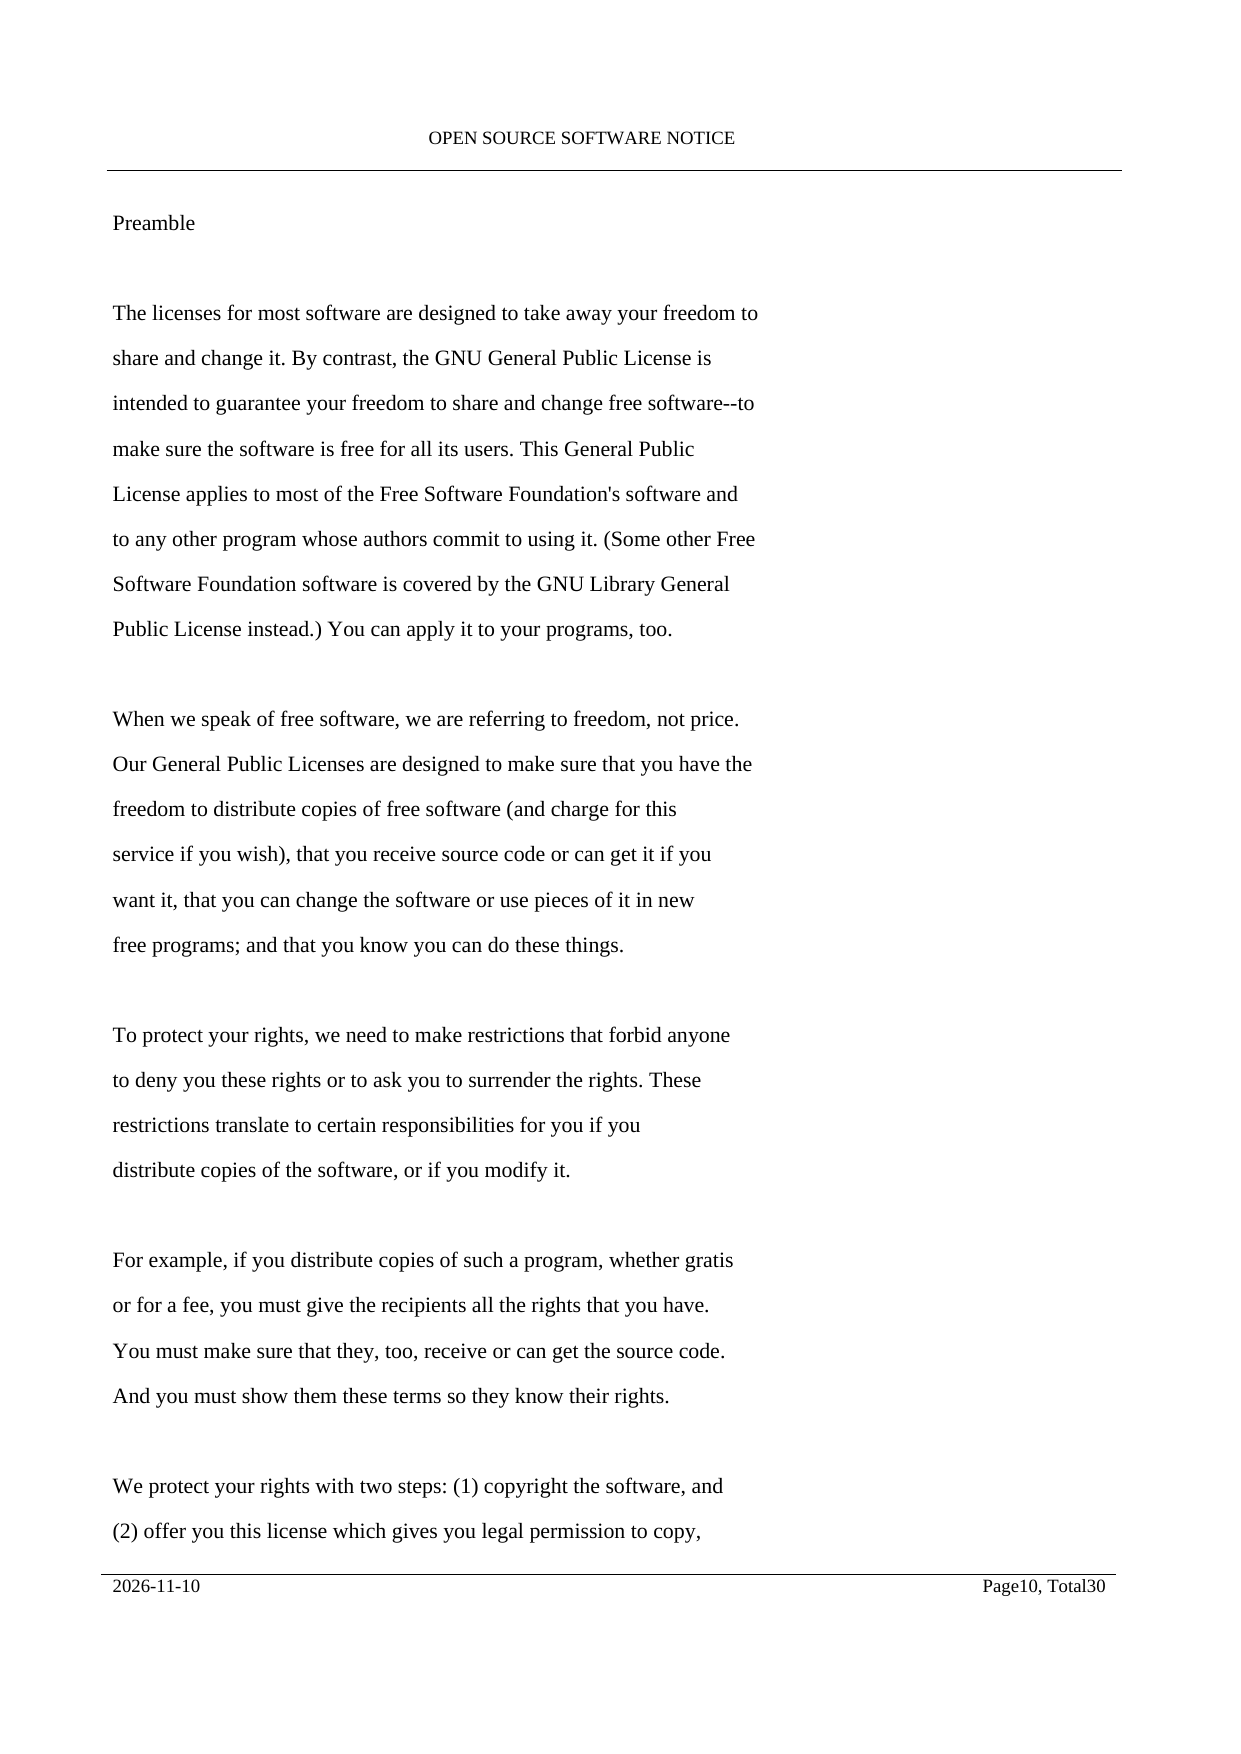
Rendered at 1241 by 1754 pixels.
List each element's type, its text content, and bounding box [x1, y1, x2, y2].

text The licenses for most software are designed to take away your freedom to [112, 297, 1128, 329]
text Software Foundation software is covered by the GNU Library General [112, 567, 1128, 600]
text Our General Public Licenses are designed to make sure that you have the [112, 748, 1128, 780]
text want it, that you can change the software or use pieces of it in new [112, 883, 1128, 915]
text or for a fee, you must give the recipients all the rights that you have. [112, 1289, 1128, 1321]
text restrictions translate to certain responsibilities for you if you [112, 1108, 1128, 1141]
text When we speak of free software, we are referring to freedom, not price. [112, 702, 1128, 735]
text You must make sure that they, too, receive or can get the source code. [112, 1334, 1128, 1366]
text to deny you these rights or to ask you to surrender the rights. These [112, 1063, 1128, 1096]
text To protect your rights, we need to make restrictions that forbid anyone [112, 1018, 1128, 1051]
text make sure the software is free for all its users. This General Public [112, 432, 1128, 464]
text Preamble [112, 206, 1128, 239]
text freedom to distribute copies of free software (and charge for this [112, 793, 1128, 825]
text distribute copies of the software, or if you modify it. [112, 1153, 1128, 1186]
text free programs; and that you know you can do these things. [112, 928, 1128, 961]
text License applies to most of the Free Software Foundation's software and [112, 477, 1128, 509]
text (2) offer you this license which gives you legal permission to copy, [112, 1514, 1128, 1547]
text We protect your rights with two steps: (1) copyright the software, and [112, 1469, 1128, 1502]
text to any other program whose authors commit to using it. (Some other Free [112, 522, 1128, 554]
text intended to guarantee your freedom to share and change free software--to [112, 387, 1128, 419]
text Public License instead.) You can apply it to your programs, too. [112, 612, 1128, 645]
text service if you wish), that you receive source code or can get it if you [112, 838, 1128, 870]
text share and change it. By contrast, the GNU General Public License is [112, 342, 1128, 374]
text For example, if you distribute copies of such a program, whether gratis [112, 1244, 1128, 1276]
text And you must show them these terms so they know their rights. [112, 1379, 1128, 1412]
